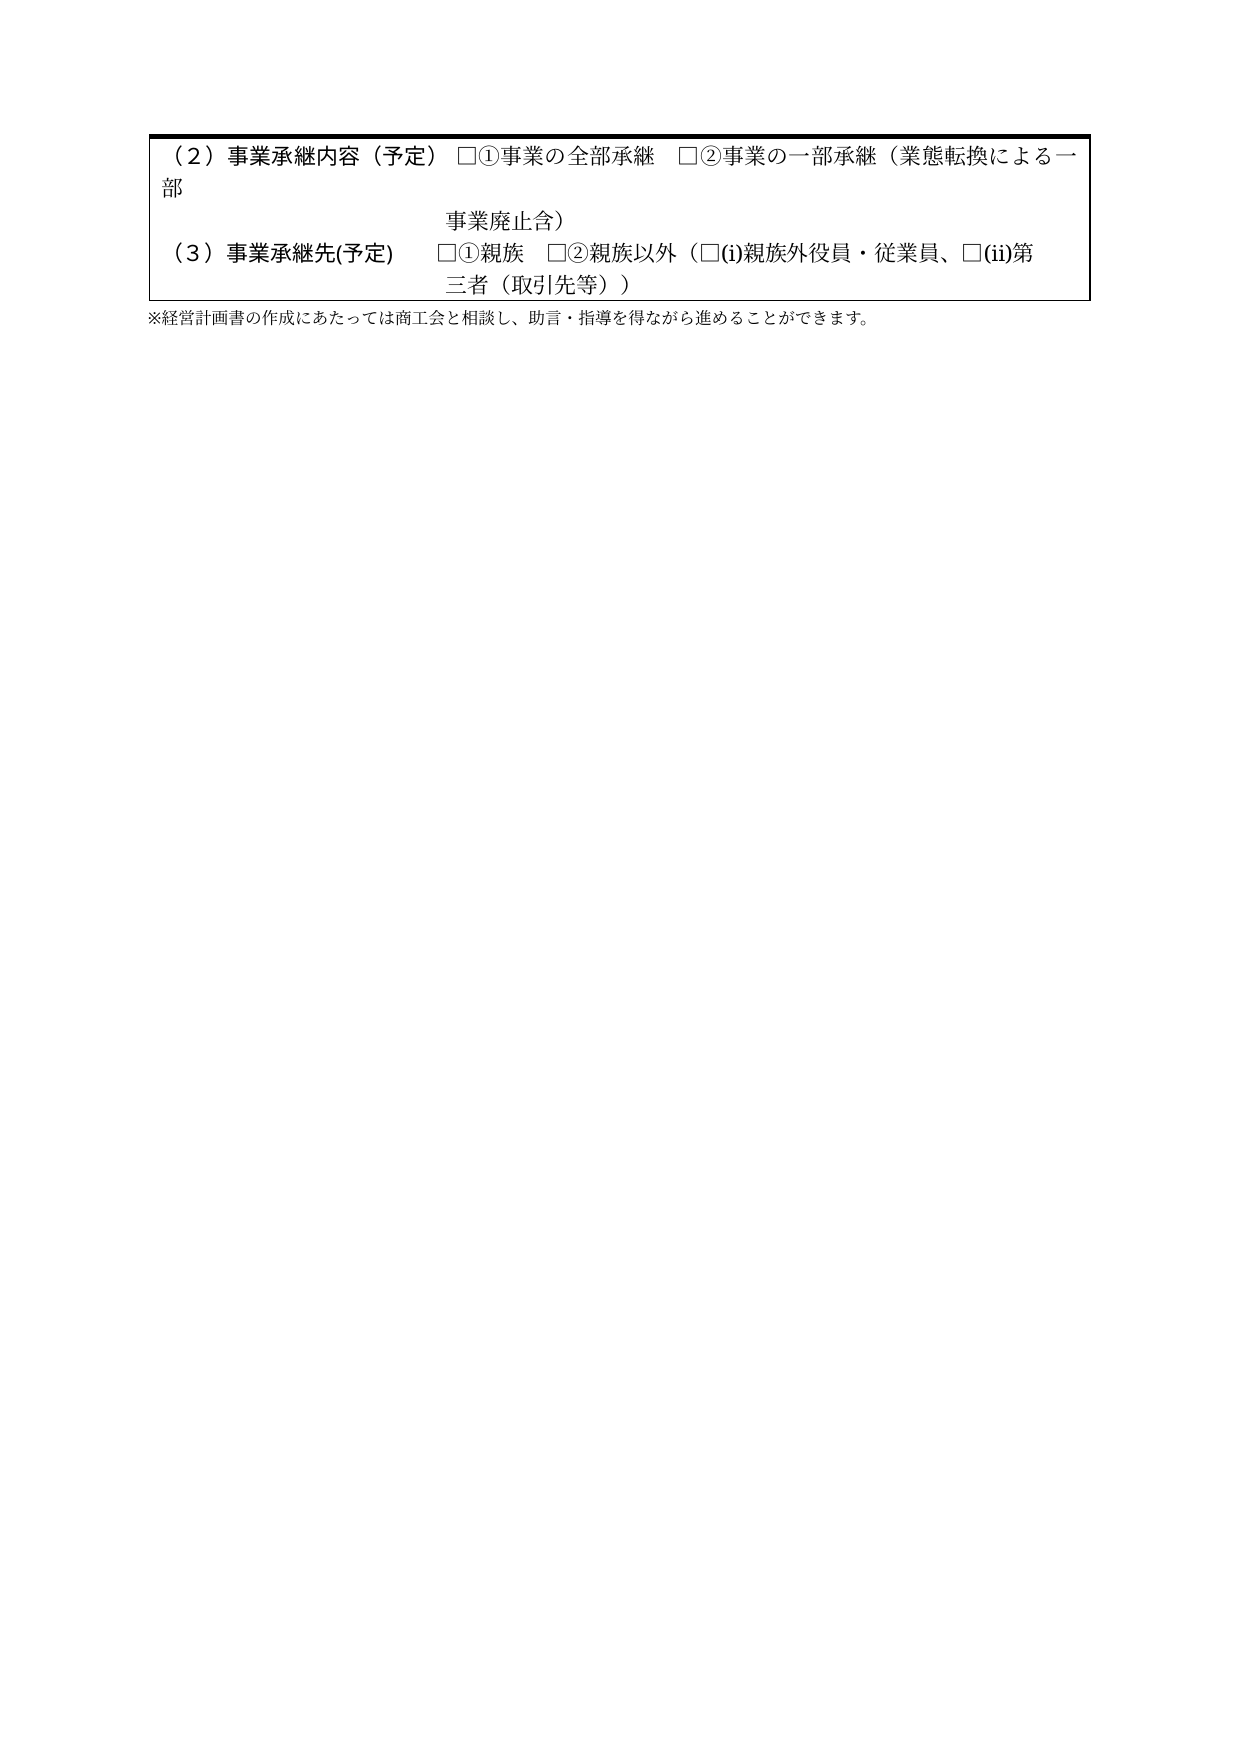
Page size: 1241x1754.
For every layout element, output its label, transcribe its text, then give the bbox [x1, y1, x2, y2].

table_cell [150, 139, 1089, 300]
text ※経営計画書の作成にあたっては商工会と相談し、助言・指導を得ながら進めることができます。 [148, 301, 1092, 334]
